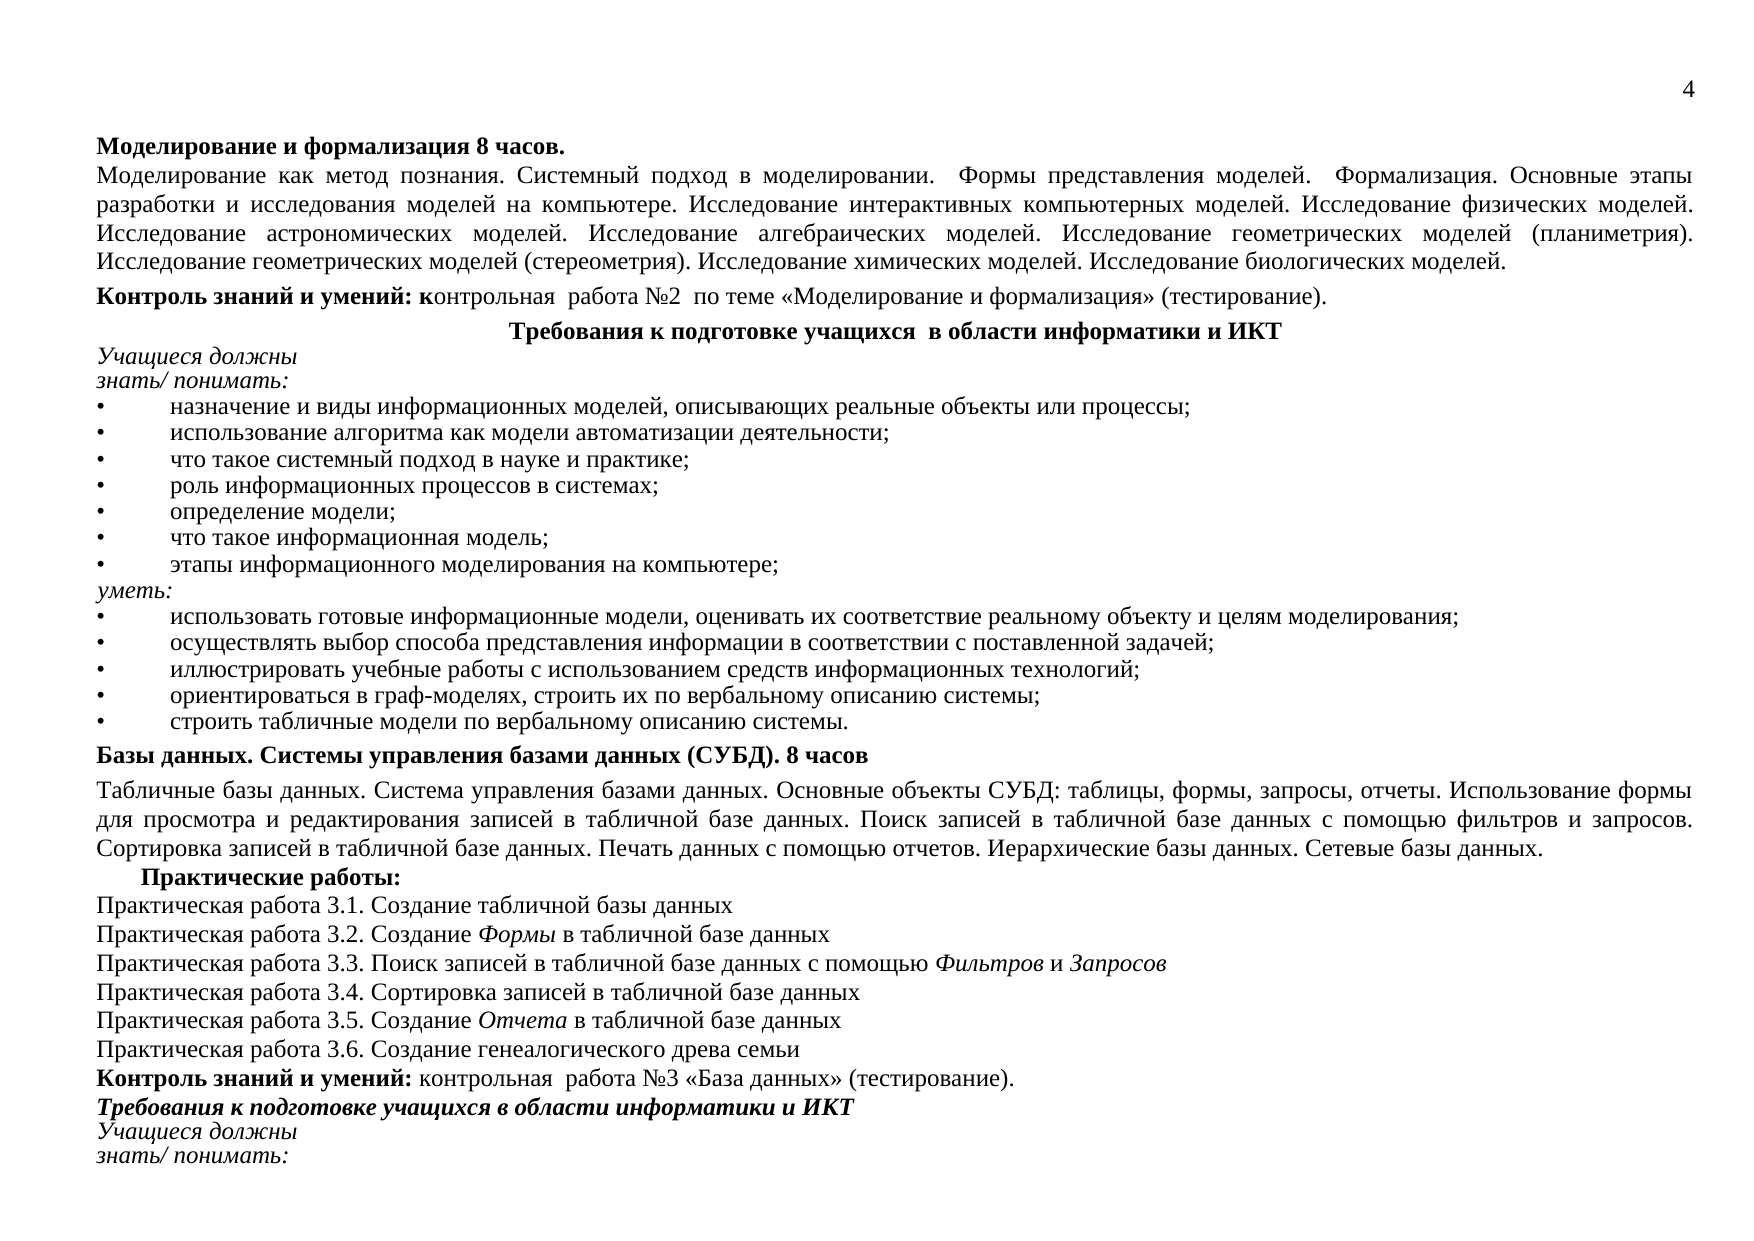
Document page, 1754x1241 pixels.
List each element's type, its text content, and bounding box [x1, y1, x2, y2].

list роль информационных процессов в системах; [96, 474, 1706, 498]
list определение модели; [96, 500, 1706, 524]
text Практическая работа 3.2. Создание Формы в табличной базе данных [96, 919, 1695, 948]
subtitle Требования к подготовке учащихся в области информатики и ИКТ [96, 1092, 1695, 1121]
text Контроль знаний и умений: контрольная работа №3 «База данных» (тестирование). [96, 1063, 1695, 1092]
text уметь: [97, 579, 1706, 603]
text знать/ понимать: [96, 1144, 1695, 1168]
text знать/ понимать: [96, 369, 1695, 393]
text Учащиеся должны [96, 1121, 1695, 1144]
list назначение и виды информационных моделей, описывающих реальные объекты или процессы; [96, 395, 1706, 419]
text Практическая работа 3.4. Сортировка записей в табличной базе данных [96, 977, 1695, 1006]
text Практическая работа 3.1. Создание табличной базы данных [96, 891, 1695, 919]
text Практическая работа 3.5. Создание Отчета в табличной базе данных [96, 1006, 1695, 1034]
list что такое информационная модель; [96, 527, 1706, 551]
text Базы данных. Системы управления базами данных (СУБД). 8 часов [96, 741, 1695, 769]
text Моделирование как метод познания. Системный подход в моделировании. Формы представления моделей. Формализация. Основные этапы разработки и исследования моделей на компьютере. Исследование интерактивных компьютерных моделей. Исследование физических моделей. Исследование астрономических моделей. Исследование алгебраических моделей. Исследование геометрических моделей (планиметрия). Исследование геометрических моделей (стереометрия). Исследование химических моделей. Исследование биологических моделей. [96, 160, 1695, 275]
list использование алгоритма как модели автоматизации деятельности; [96, 422, 1706, 446]
text Моделирование и формализация 8 часов. [96, 131, 1695, 160]
text Практическая работа 3.3. Поиск записей в табличной базе данных с помощью Фильтров и Запросов [96, 948, 1695, 977]
subtitle Требования к подготовке учащихся в области информатики и ИКТ [96, 316, 1695, 345]
text Практические работы: [96, 862, 1695, 891]
list иллюстрировать учебные работы с использованием средств информационных технологий; [96, 658, 1706, 682]
text Контроль знаний и умений: контрольная работа №2 по теме «Моделирование и формализация» (тестирование). [96, 281, 1695, 310]
text Практическая работа 3.6. Создание генеалогического древа семьи [96, 1034, 1695, 1063]
list что такое системный подход в науке и практике; [96, 448, 1706, 472]
list осуществлять выбор способа представления информации в соответствии с поставленной задачей; [96, 632, 1706, 656]
list этапы информационного моделирования на компьютере; [96, 553, 1706, 577]
text Учащиеся должны [96, 345, 1695, 369]
list строить табличные модели по вербальному описанию системы. [96, 710, 1706, 734]
list использовать готовые информационные модели, оценивать их соответствие реальному объекту и целям моделирования; [96, 605, 1706, 629]
text Табличные базы данных. Система управления базами данных. Основные объекты СУБД: таблицы, формы, запросы, отчеты. Использование формы для просмотра и редактирования записей в табличной базе данных. Поиск записей в табличной базе данных с помощью фильтров и запросов. Сортировка записей в табличной базе данных. Печать данных с помощью отчетов. Иерархические базы данных. Сетевые базы данных. [96, 776, 1695, 862]
list ориентироваться в граф-моделях, строить их по вербальному описанию системы; [96, 684, 1706, 708]
